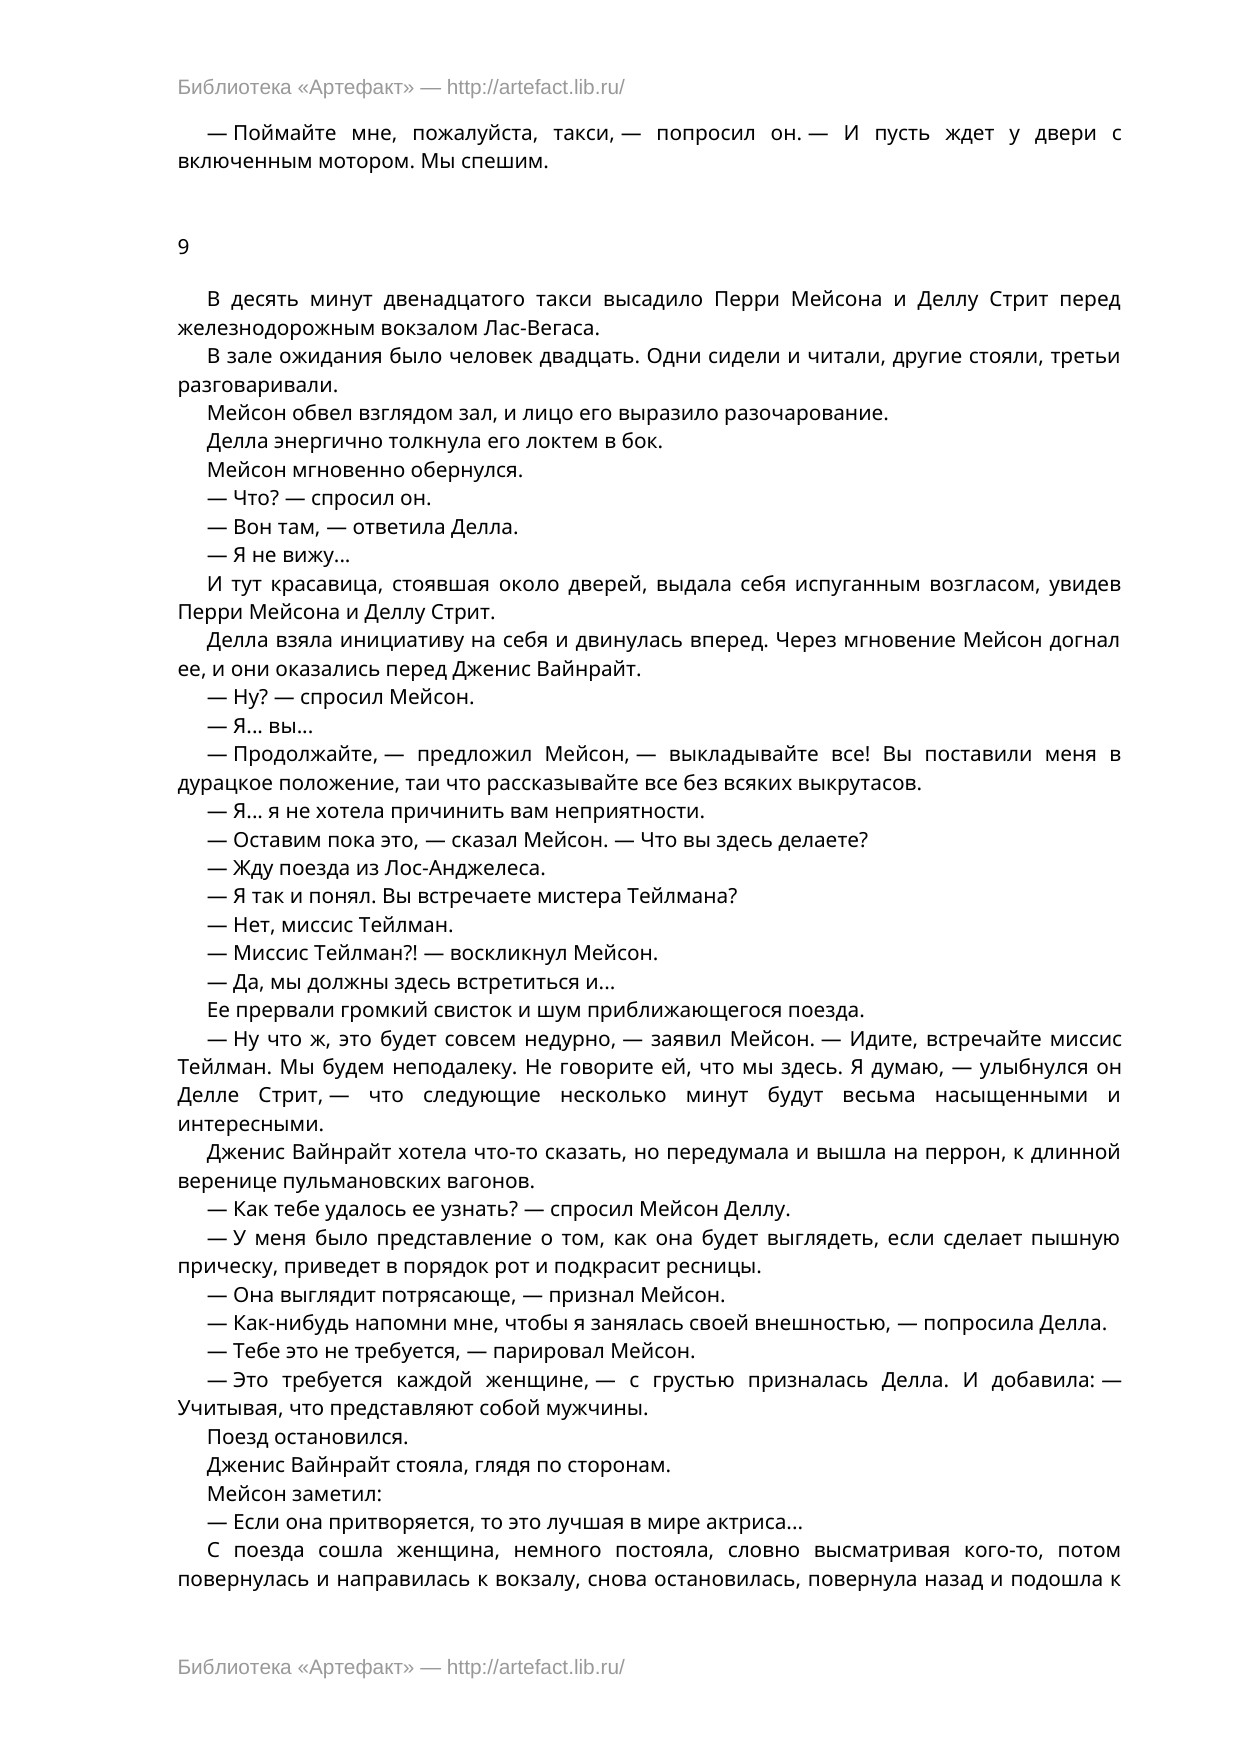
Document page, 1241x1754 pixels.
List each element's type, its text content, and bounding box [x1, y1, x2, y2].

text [177, 1536, 1122, 1592]
text 9 [177, 175, 1122, 284]
text — Оставим пока это, — сказал Мейсон. — Что вы здесь делаете? [177, 825, 1122, 853]
text — Поймайте мне, пожалуйста, такси, — попросил он. — И пусть ждет у двери с включенным мотором. Мы спешим. [177, 118, 1122, 175]
text — Как-нибудь напомни мне, чтобы я занялась своей внешностью, — попросила Делла. [177, 1308, 1122, 1337]
text — Она выглядит потрясающе, — признал Мейсон. [177, 1280, 1122, 1308]
text — Тебе это не требуется, — парировал Мейсон. [177, 1337, 1122, 1365]
text В зале ожидания было человек двадцать. Одни сидели и читали, другие стояли, третьи разговаривали. [177, 341, 1122, 398]
text — Я... я не хотела причинить вам неприятности. [177, 796, 1122, 825]
text — Жду поезда из Лос-Анджелеса. [177, 853, 1122, 882]
text — Я так и понял. Вы встречаете мистера Тейлмана? [177, 882, 1122, 910]
text Мейсон заметил: [177, 1479, 1122, 1507]
text Дженис Вайнрайт хотела что-то сказать, но передумала и вышла на перрон, к длинной веренице пульмановских вагонов. [177, 1137, 1122, 1194]
text — Ну? — спросил Мейсон. [177, 682, 1122, 711]
text Делла энергично толкнула его локтем в бок. [177, 427, 1122, 455]
text — Ну что ж, это будет совсем недурно, — заявил Мейсон. — Идите, встречайте миссис Тейлман. Мы будем неподалеку. Не говорите ей, что мы здесь. Я думаю, — улыбнулся он Делле Стрит, — что следующие несколько минут будут весьма насыщенными и интересными. [177, 1024, 1122, 1137]
text — Я... вы... [177, 711, 1122, 739]
text Дженис Вайнрайт стояла, глядя по сторонам. [177, 1450, 1122, 1479]
text — Вон там, — ответила Делла. [177, 512, 1122, 540]
text — Что? — спросил он. [177, 483, 1122, 512]
text Мейсон обвел взглядом зал, и лицо его выразило разочарование. [177, 398, 1122, 427]
text И тут красавица, стоявшая около дверей, выдала себя испуганным возгласом, увидев Перри Мейсона и Деллу Стрит. [177, 569, 1122, 626]
text В десять минут двенадцатого такси высадило Перри Мейсона и Деллу Стрит перед железнодорожным вокзалом Лас-Вегаса. [177, 284, 1122, 341]
text — Я не вижу... [177, 540, 1122, 569]
text Ее прервали громкий свисток и шум приближающегося поезда. [177, 995, 1122, 1024]
text — У меня было представление о том, как она будет выглядеть, если сделает пышную прическу, приведет в порядок рот и подкрасит ресницы. [177, 1223, 1122, 1280]
text Делла взяла инициативу на себя и двинулась вперед. Через мгновение Мейсон догнал ее, и они оказались перед Дженис Вайнрайт. [177, 626, 1122, 682]
text — Как тебе удалось ее узнать? — спросил Мейсон Деллу. [177, 1194, 1122, 1223]
text — Если она притворяется, то это лучшая в мире актриса... [177, 1507, 1122, 1536]
text — Миссис Тейлман?! — воскликнул Мейсон. [177, 938, 1122, 967]
text — Продолжайте, — предложил Мейсон, — выкладывайте все! Вы поставили меня в дурацкое положение, таи что рассказывайте все без всяких выкрутасов. [177, 739, 1122, 796]
text — Да, мы должны здесь встретиться и... [177, 967, 1122, 995]
text Поезд остановился. [177, 1422, 1122, 1450]
text — Нет, миссис Тейлман. [177, 910, 1122, 938]
text — Это требуется каждой женщине, — с грустью призналась Делла. И добавила: — Учитывая, что представляют собой мужчины. [177, 1365, 1122, 1422]
text Мейсон мгновенно обернулся. [177, 455, 1122, 483]
